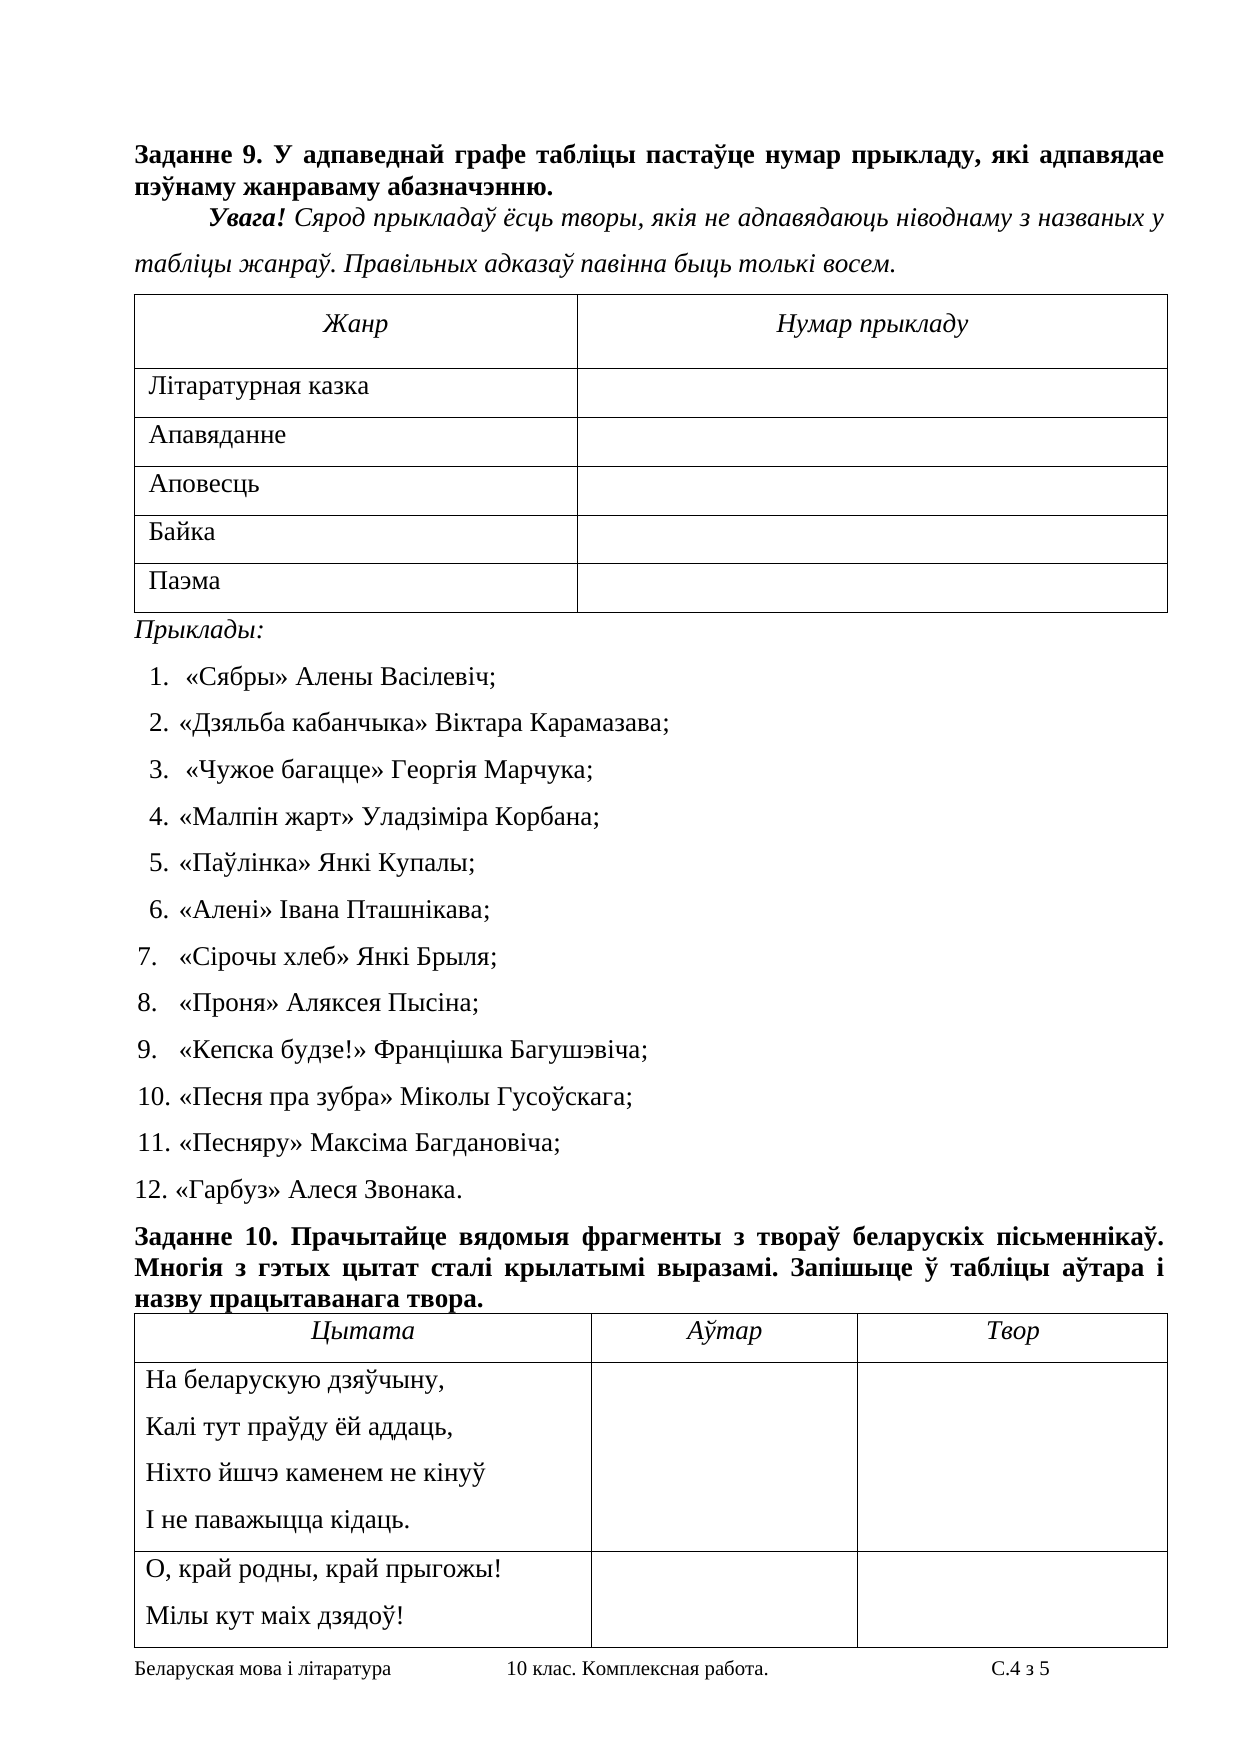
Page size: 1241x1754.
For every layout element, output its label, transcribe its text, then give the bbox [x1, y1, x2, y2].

table_header Аўтар [592, 1314, 857, 1362]
table_cell Апавяданне [135, 418, 577, 466]
list «Песня пра зубра» Міколы Гусоўскага; [63, 1080, 1165, 1111]
list «Песняру» Максіма Багдановіча; [63, 1127, 1165, 1158]
table_cell [858, 1363, 1167, 1551]
table_cell [578, 564, 1167, 612]
text Увага! Сярод прыкладаў ёсць творы, якія не адпавядаюць ніводнаму з названых у табліцы жанраў. Правільных адказаў павінна быць толькі восем. [134, 201, 1165, 278]
table_cell [592, 1363, 857, 1551]
text Заданне 10. Прачытайце вядомыя фрагменты з твораў беларускіх пісьменнікаў. Многія з гэтых цытат сталі крылатымі выразамі. Запішыце ў табліцы аўтара і назву працытаванага твора. [134, 1220, 1165, 1313]
list «Проня» Аляксея Пысіна; [63, 987, 1165, 1018]
list «Кепска будзе!» Францішка Багушэвіча; [63, 1033, 1165, 1064]
list «Малпін жарт» Уладзіміра Корбана; [75, 800, 1165, 831]
list «Алені» Івана Пташнікава; [75, 893, 1165, 924]
text Заданне 9. У адпаведнай графе табліцы пастаўце нумар прыкладу, які адпавядае пэўнаму жанраваму абазначэнню. [134, 138, 1165, 201]
table_cell Аповесць [135, 467, 577, 514]
list «Сірочы хлеб» Янкі Брыля; [63, 940, 1165, 971]
list «Паўлінка» Янкі Купалы; [75, 847, 1165, 878]
table_header Жанр [135, 295, 577, 368]
text 12. «Гарбуз» Алеся Звонака. [75, 1173, 1165, 1204]
table_cell Байка [135, 516, 577, 563]
table_cell [578, 516, 1167, 563]
list «Сябры» Алены Васілевіч; [75, 660, 1165, 691]
table_cell [592, 1552, 857, 1647]
table_cell О, край родны, край прыгожы! Мілы кут маіх дзядоў! [135, 1552, 591, 1647]
table_header Твор [858, 1314, 1167, 1362]
list «Чужое багацце» Георгія Марчука; [75, 753, 1165, 784]
table_cell [858, 1552, 1167, 1647]
table_header Нумар прыкладу [578, 295, 1167, 368]
table_cell [578, 369, 1167, 417]
table_cell [578, 467, 1167, 514]
text Прыклады: [75, 613, 1165, 644]
list «Дзяльба кабанчыка» Віктара Карамазава; [75, 707, 1165, 738]
table_cell [578, 418, 1167, 466]
table_header Цытата [135, 1314, 591, 1362]
table_cell Паэма [135, 564, 577, 612]
table_cell Літаратурная казка [135, 369, 577, 417]
table_cell На беларускую дзяўчыну, Калі тут праўду ёй аддаць, Ніхто йшчэ каменем не кінуў І не паважыцца кідаць. [135, 1363, 591, 1551]
